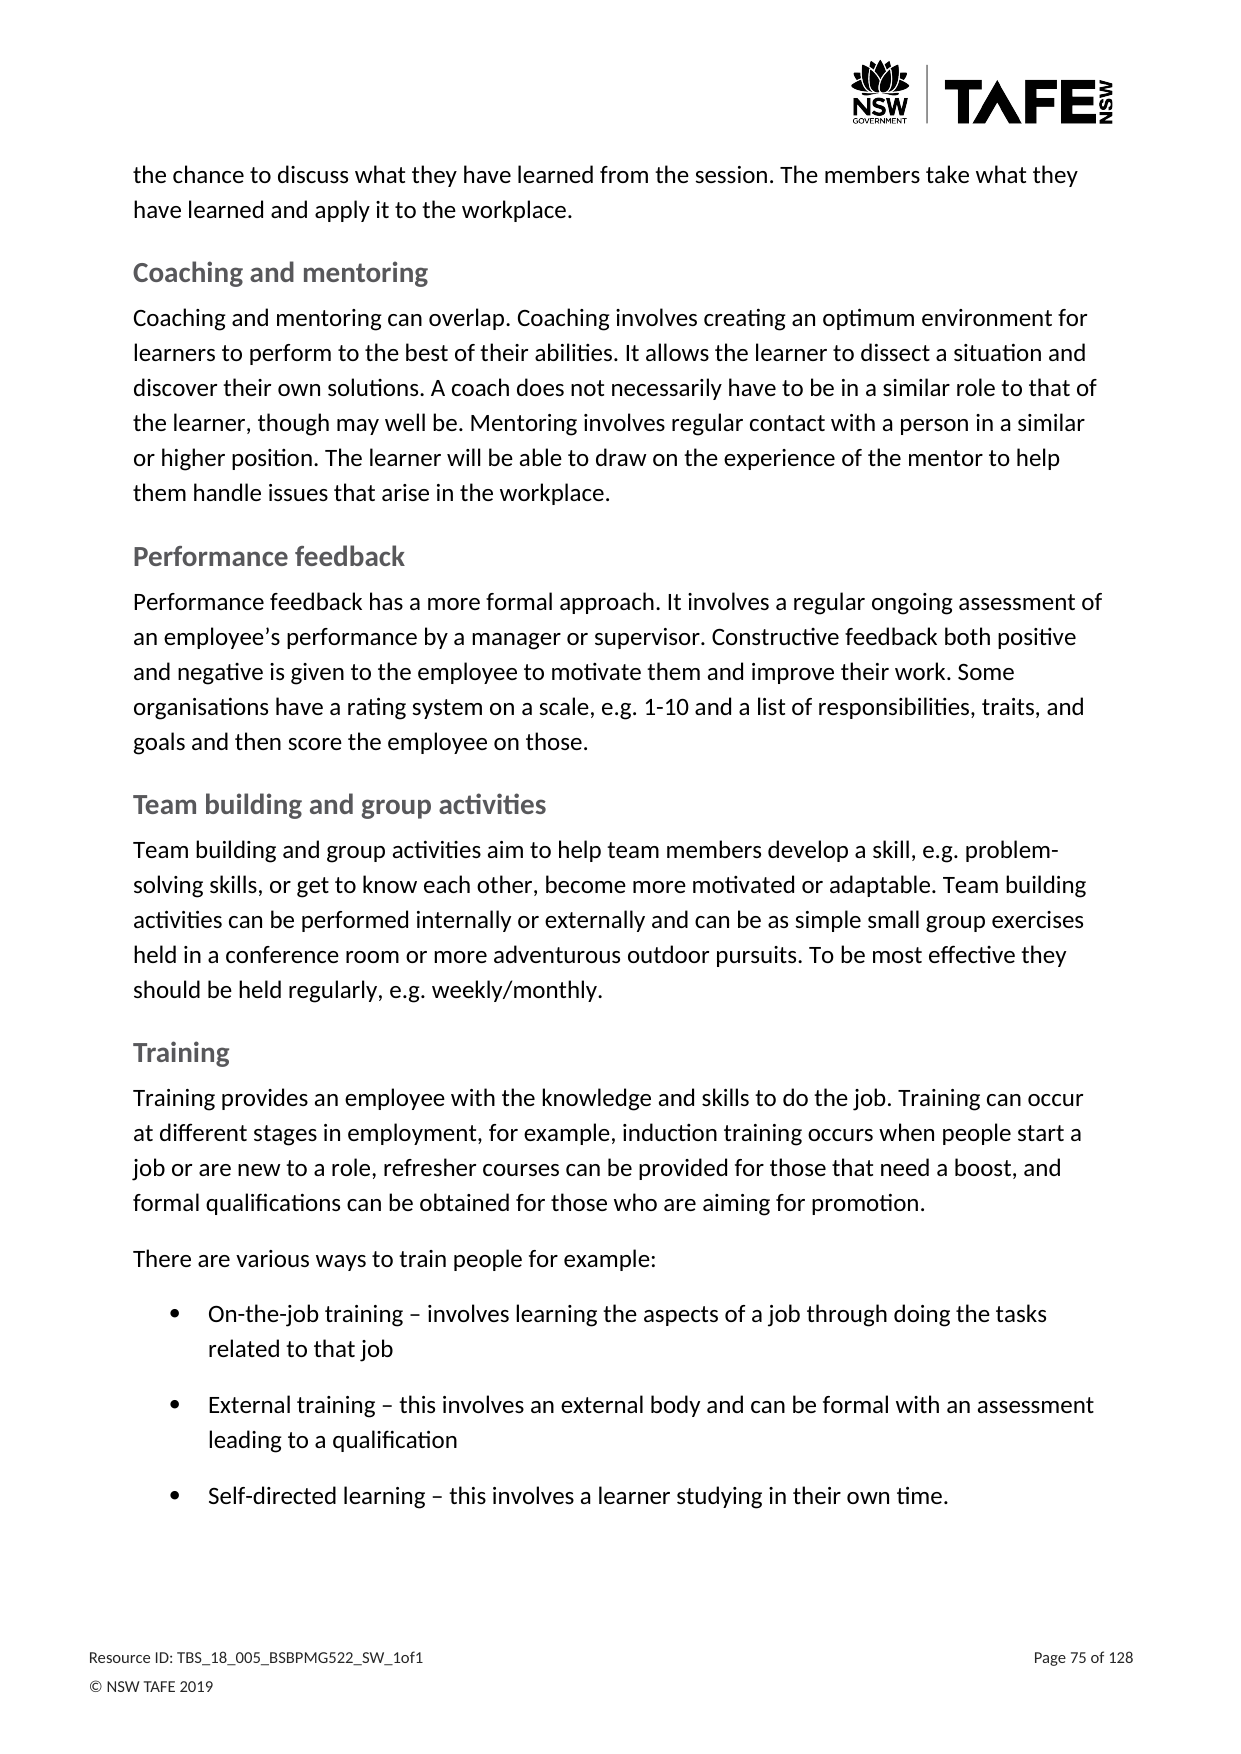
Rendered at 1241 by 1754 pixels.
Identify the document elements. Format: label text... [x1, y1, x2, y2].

subtitle Coaching and mentoring [133, 254, 1107, 290]
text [133, 159, 1107, 225]
subtitle Team building and group activities [133, 786, 1107, 821]
text Performance feedback has a more formal approach. It involves a regular ongoing assessment of an employee’s performance by a manager or supervisor. Constructive feedback both positive and negative is given to the employee to motivate them and improve their work. Some organisations have a rating system on a scale, e.g. 1-10 and a list of responsibilities, traits, and goals and then score the employee on those. [133, 586, 1107, 756]
text Team building and group activities aim to help team members develop a skill, e.g. problem-solving skills, or get to know each other, become more motivated or adaptable. Team building activities can be performed internally or externally and can be as simple small group exercises held in a conference room or more adventurous outdoor pursuits. To be most effective they should be held regularly, e.g. weekly/monthly. [133, 834, 1107, 1004]
list On-the-job training – involves learning the aspects of a job through doing the tasks related to that job [170, 1299, 1107, 1364]
list Self-directed learning – this involves a learner studying in their own time. [170, 1480, 1107, 1511]
subtitle Training [133, 1034, 1107, 1069]
picture [851, 59, 1113, 125]
list External training – this involves an external body and can be formal with an assessment leading to a qualification [170, 1389, 1107, 1455]
text Training provides an employee with the knowledge and skills to do the job. Training can occur at different stages in employment, for example, induction training occurs when people start a job or are new to a role, refresher courses can be provided for those that need a boost, and formal qualifications can be obtained for those who are aiming for promotion. [133, 1082, 1107, 1217]
subtitle Performance feedback [133, 538, 1107, 573]
text There are various ways to train people for example: [133, 1243, 1107, 1273]
text Coaching and mentoring can overlap. Coaching involves creating an optimum environment for learners to perform to the best of their abilities. It allows the learner to dissect a situation and discover their own solutions. A coach does not necessarily have to be in a similar role to that of the learner, though may well be. Mentoring involves regular contact with a person in a similar or higher position. The learner will be able to draw on the experience of the mentor to help them handle issues that arise in the workplace. [133, 303, 1107, 508]
